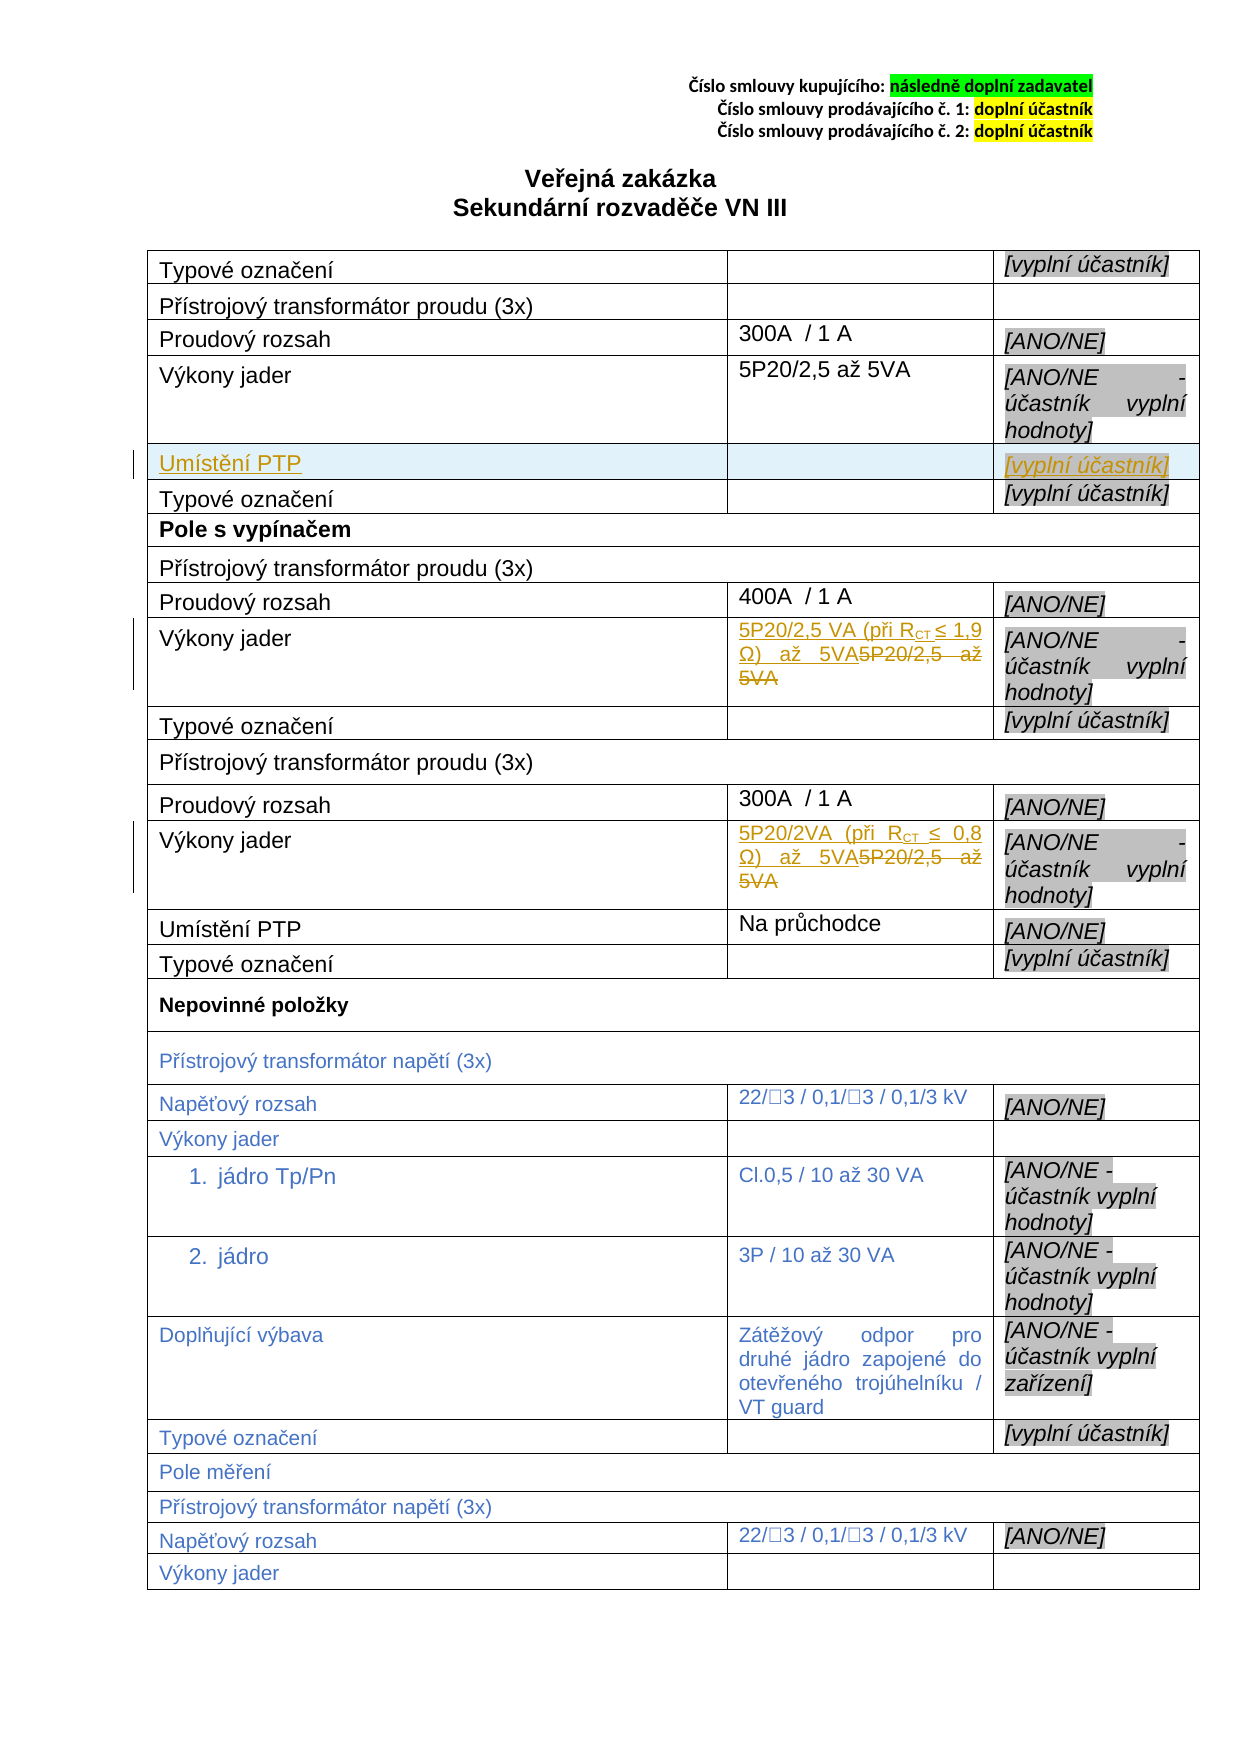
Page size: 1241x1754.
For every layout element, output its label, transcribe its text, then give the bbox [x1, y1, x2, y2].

table_cell Typové označení [148, 251, 727, 283]
table_cell 400A / 1 A [728, 583, 993, 617]
table_cell [728, 251, 993, 283]
table_cell Proudový rozsah [148, 583, 727, 617]
table_cell Napěťový rozsah [148, 1085, 727, 1120]
table_cell Přístrojový transformátor proudu (3x) [148, 284, 727, 319]
table_cell [728, 707, 993, 739]
table_cell Výkony jader [148, 356, 727, 443]
table_cell Nepovinné položky [148, 979, 1199, 1031]
table_cell Přístrojový transformátor proudu (3x) [148, 740, 1199, 784]
table_cell [728, 618, 993, 706]
table_cell [ANO/NE] [994, 320, 1199, 355]
table_cell Na průchodce [728, 910, 993, 944]
table_cell [vyplní účastník] [994, 1420, 1199, 1452]
table_cell Výkony jader [148, 618, 727, 706]
table_cell Umístění PTP [148, 910, 727, 944]
table_cell Typové označení [148, 707, 727, 739]
table_cell [728, 821, 993, 908]
table_cell [994, 1554, 1199, 1589]
table_cell [ANO/NE] [994, 785, 1199, 820]
table_cell [728, 1121, 993, 1156]
table_cell [ANO/NE -účastník vyplní zařízení] [994, 1317, 1199, 1419]
table_cell [ANO/NE] [994, 910, 1199, 944]
table_cell [728, 945, 993, 978]
table_cell 22/3 / 0,1/3 / 0,1/3 kV [728, 1523, 993, 1553]
table_cell [994, 1121, 1199, 1156]
table_cell [ANO/NE -účastník vyplní hodnoty] [994, 356, 1199, 443]
table_cell 5P20/2,5 až 5VA [728, 356, 993, 443]
table_cell [vyplní účastník] [994, 945, 1199, 978]
table_cell [vyplní účastník] [994, 707, 1199, 739]
table_cell Proudový rozsah [148, 785, 727, 820]
table_cell Napěťový rozsah [148, 1523, 727, 1553]
table_cell [728, 1554, 993, 1589]
table_cell [ANO/NE] [994, 583, 1199, 617]
table_cell [ANO/NE] [994, 1085, 1199, 1120]
table_cell 300A / 1 A [728, 785, 993, 820]
table_cell 3P / 10 až 30 VA [728, 1237, 993, 1316]
table_cell Přístrojový transformátor napětí (3x) [148, 1032, 1199, 1084]
table_cell [vyplní účastník] [994, 480, 1199, 512]
table_cell Výkony jader [148, 821, 727, 908]
table_cell [ANO/NE -účastník vyplní hodnoty] [994, 821, 1199, 908]
table_cell [ANO/NE] [994, 1523, 1199, 1553]
table_cell [728, 1420, 993, 1452]
table_cell [vyplní účastník] [994, 251, 1199, 283]
table_cell Cl.0,5 / 10 až 30 VA [728, 1157, 993, 1236]
table_cell Výkony jader [148, 1554, 727, 1589]
table_cell 300A / 1 A [728, 320, 993, 355]
table_cell Zátěžový odpor pro druhé jádro zapojené do otevřeného trojúhelníku / VT guard [728, 1317, 993, 1419]
table_cell [728, 480, 993, 512]
table_cell [728, 284, 993, 319]
table_cell Pole s vypínačem [148, 514, 1199, 546]
table_cell 22/3 / 0,1/3 / 0,1/3 kV [728, 1085, 993, 1120]
table_cell [ANO/NE -účastník vyplní hodnoty] [994, 618, 1199, 706]
table_cell [ANO/NE -účastník vyplní hodnoty] [1092, 1237, 1199, 1316]
table_cell Výkony jader [148, 1121, 727, 1156]
table_cell Typové označení [148, 945, 727, 978]
table_cell Typové označení [148, 480, 727, 512]
table_cell Pole měření [148, 1454, 1199, 1491]
table_cell [994, 284, 1199, 319]
table_cell Proudový rozsah [148, 320, 727, 355]
table_cell [ANO/NE -účastník vyplní hodnoty] [1092, 1157, 1199, 1236]
table_cell Přístrojový transformátor napětí (3x) [148, 1492, 1199, 1522]
table_cell jádro [148, 1237, 727, 1316]
table_cell Doplňující výbava [148, 1317, 727, 1419]
table_cell Přístrojový transformátor proudu (3x) [148, 547, 1199, 582]
table_cell Typové označení [148, 1420, 727, 1452]
table_cell jádro Tp/Pn [148, 1157, 727, 1236]
